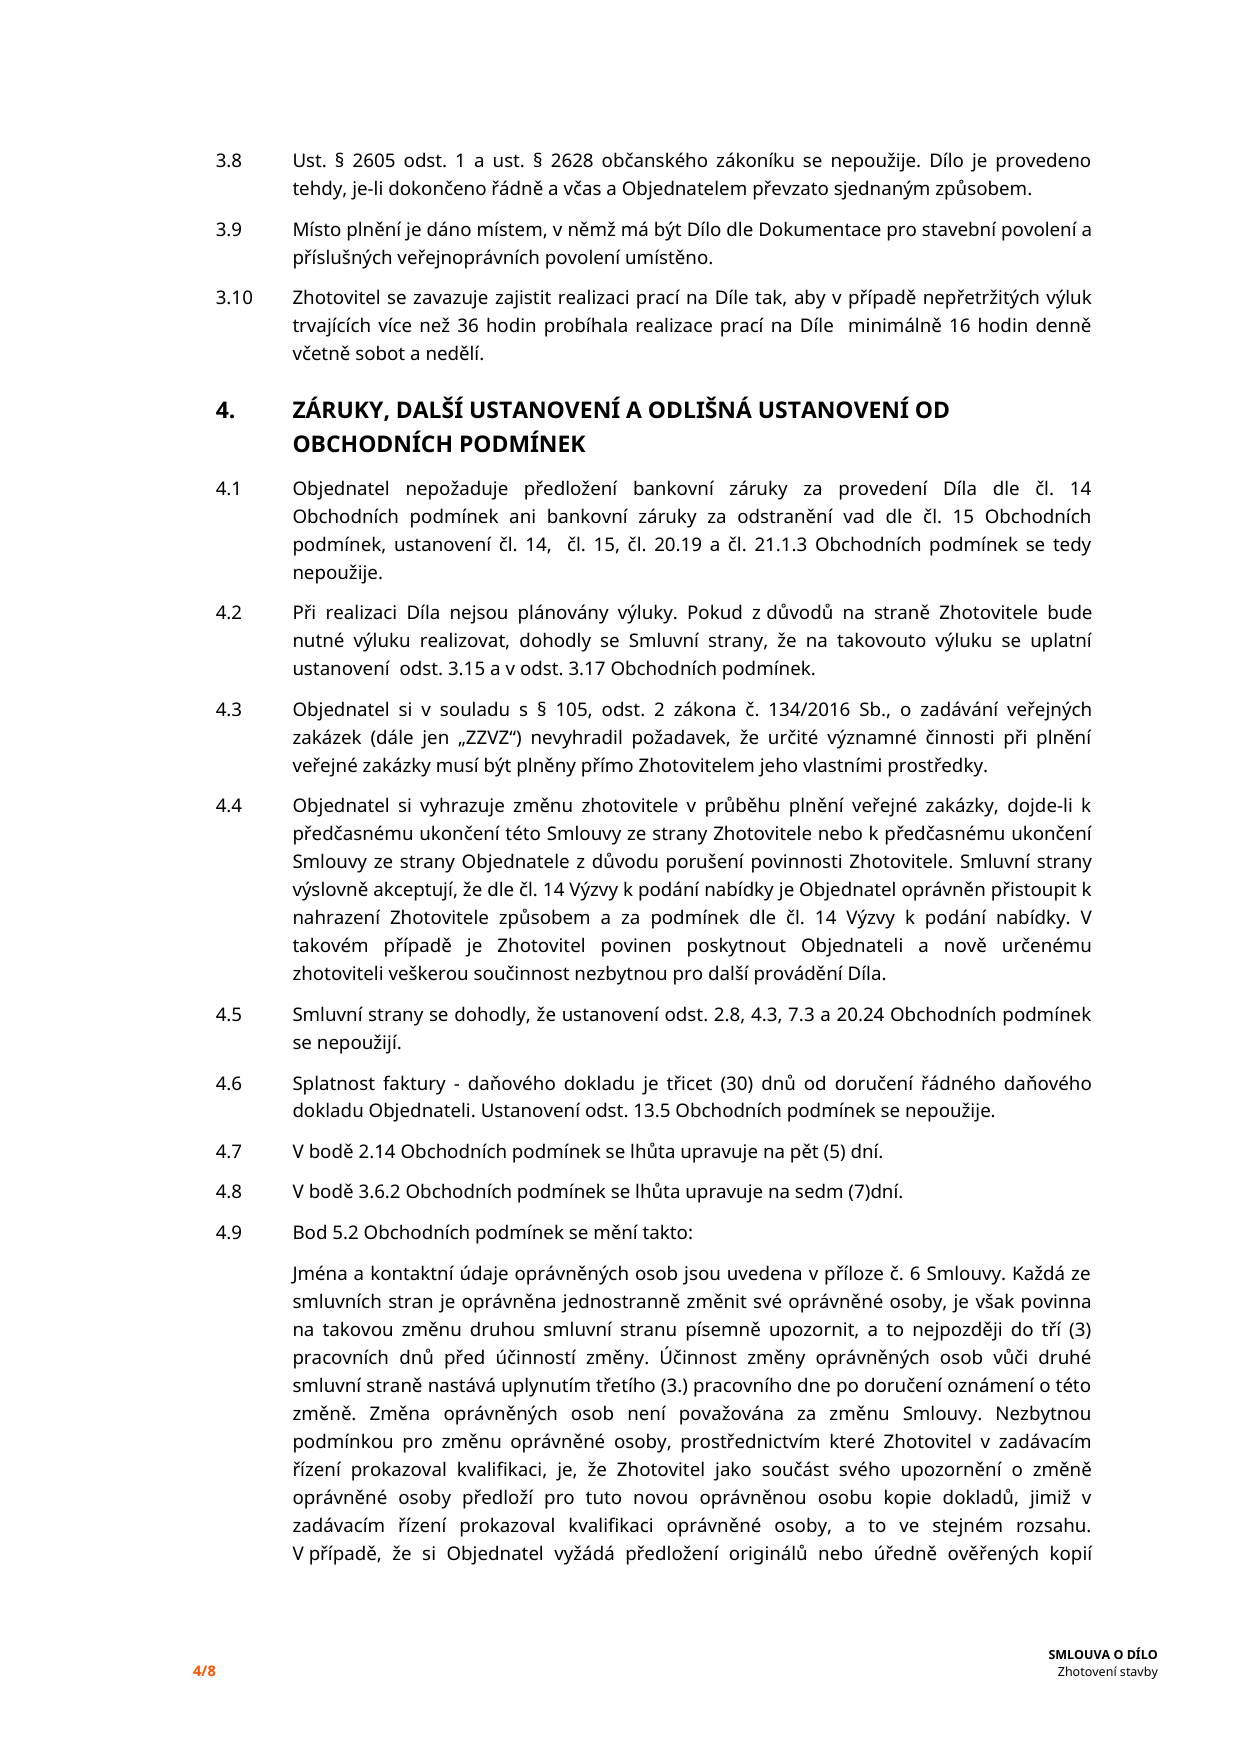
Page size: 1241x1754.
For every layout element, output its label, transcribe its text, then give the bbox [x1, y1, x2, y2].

text Bod 5.2 Obchodních podmínek se mění takto: [216, 1219, 1093, 1245]
text Objednatel si v souladu s § 105, odst. 2 zákona č. 134/2016 Sb., o zadávání veřejných zakázek (dále jen „ZZVZ“) nevyhradil požadavek, že určité významné činnosti při plnění veřejné zakázky musí být plněny přímo Zhotovitelem jeho vlastními prostředky. [216, 696, 1093, 778]
text ZÁRUKY, DALŠÍ USTANOVENÍ A ODLIŠNÁ USTANOVENÍ OD OBCHODNÍCH PODMÍNEK [216, 394, 1093, 459]
text V bodě 2.14 Obchodních podmínek se lhůta upravuje na pět (5) dní. [216, 1138, 1093, 1164]
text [292, 1260, 1093, 1566]
text Zhotovitel se zavazuje zajistit realizaci prací na Díle tak, aby v případě nepřetržitých výluk trvajících více než 36 hodin probíhala realizace prací na Díle minimálně 16 hodin denně včetně sobot a nedělí. [216, 284, 1093, 366]
text Splatnost faktury - daňového dokladu je třicet (30) dnů od doručení řádného daňového dokladu Objednateli. Ustanovení odst. 13.5 Obchodních podmínek se nepoužije. [216, 1070, 1093, 1123]
text Objednatel si vyhrazuje změnu zhotovitele v průběhu plnění veřejné zakázky, dojde-li k předčasnému ukončení této Smlouvy ze strany Zhotovitele nebo k předčasnému ukončení Smlouvy ze strany Objednatele z důvodu porušení povinnosti Zhotovitele. Smluvní strany výslovně akceptují, že dle čl. 14 Výzvy k podání nabídky je Objednatel oprávněn přistoupit k nahrazení Zhotovitele způsobem a za podmínek dle čl. 14 Výzvy k podání nabídky. V takovém případě je Zhotovitel povinen poskytnout Objednateli a nově určenému zhotoviteli veškerou součinnost nezbytnou pro další provádění Díla. [216, 793, 1093, 986]
text Objednatel nepožaduje předložení bankovní záruky za provedení Díla dle čl. 14 Obchodních podmínek ani bankovní záruky za odstranění vad dle čl. 15 Obchodních podmínek, ustanovení čl. 14, čl. 15, čl. 20.19 a čl. 21.1.3 Obchodních podmínek se tedy nepoužije. [216, 475, 1093, 584]
text Smluvní strany se dohodly, že ustanovení odst. 2.8, 4.3, 7.3 a 20.24 Obchodních podmínek se nepoužijí. [216, 1001, 1093, 1055]
text V bodě 3.6.2 Obchodních podmínek se lhůta upravuje na sedm (7)dní. [216, 1179, 1093, 1204]
text Při realizaci Díla nejsou plánovány výluky. Pokud z důvodů na straně Zhotovitele bude nutné výluku realizovat, dohodly se Smluvní strany, že na takovouto výluku se uplatní ustanovení odst. 3.15 a v odst. 3.17 Obchodních podmínek. [216, 599, 1093, 681]
text Ust. § 2605 odst. 1 a ust. § 2628 občanského zákoníku se nepoužije. Dílo je provedeno tehdy, je-li dokončeno řádně a včas a Objednatelem převzato sjednaným způsobem. [216, 147, 1093, 201]
text Místo plnění je dáno místem, v němž má být Dílo dle Dokumentace pro stavební povolení a příslušných veřejnoprávních povolení umístěno. [216, 216, 1093, 269]
